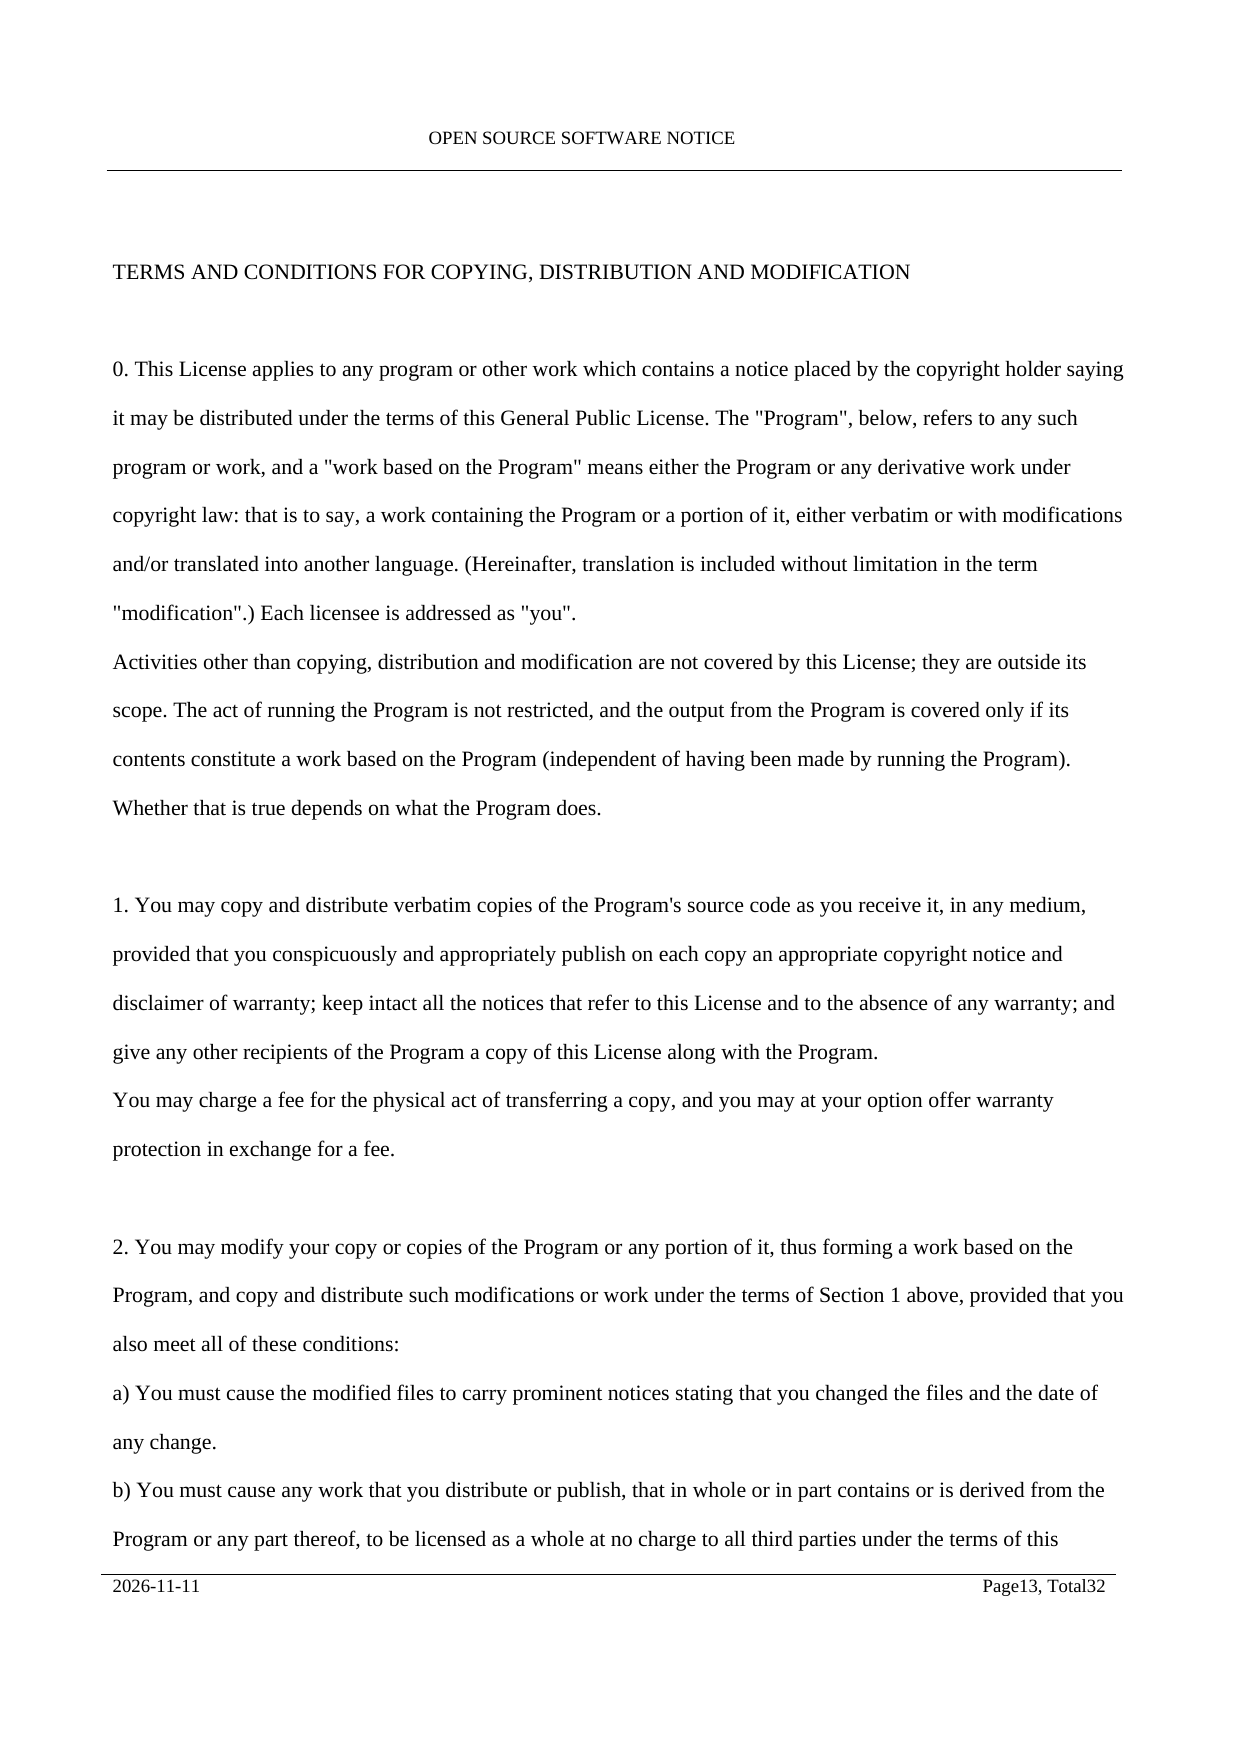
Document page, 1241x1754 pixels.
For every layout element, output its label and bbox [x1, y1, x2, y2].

text [112, 206, 1128, 1555]
